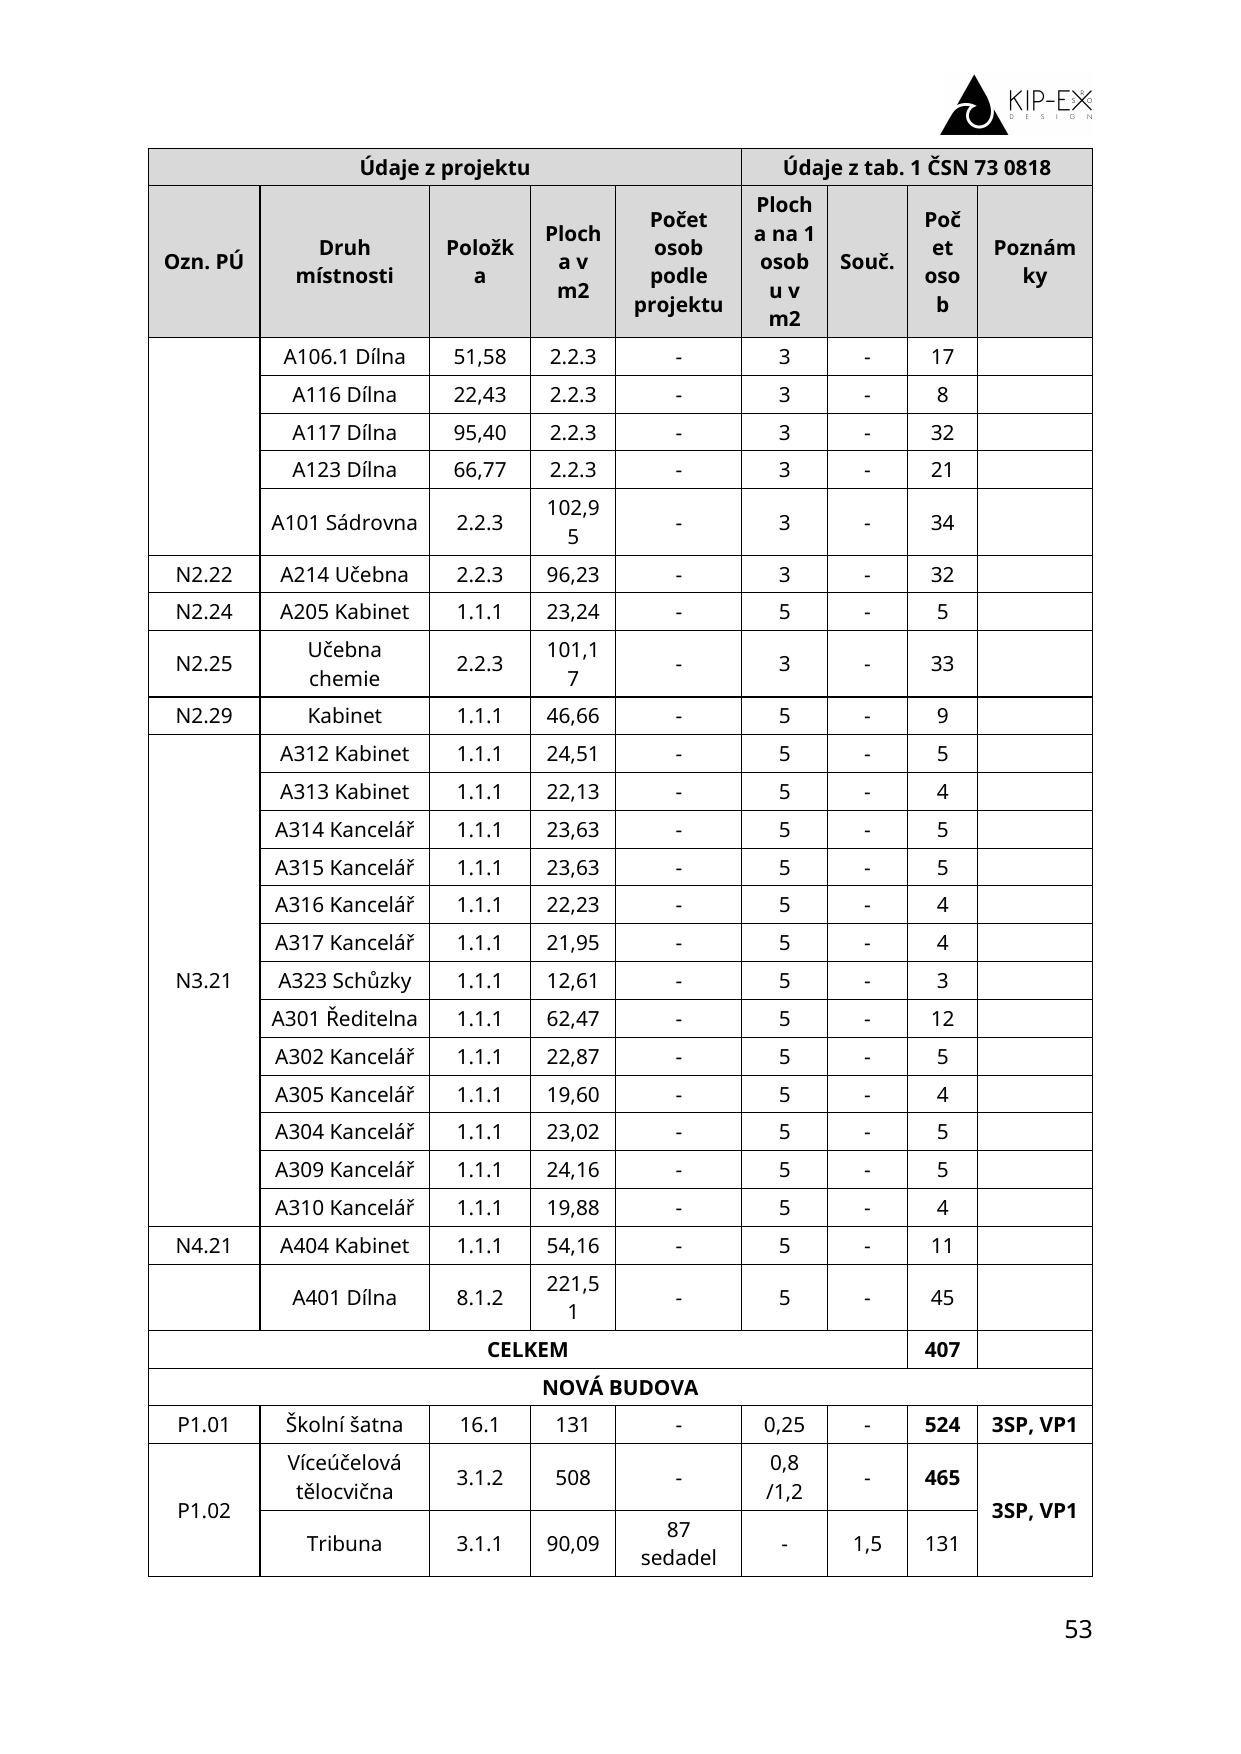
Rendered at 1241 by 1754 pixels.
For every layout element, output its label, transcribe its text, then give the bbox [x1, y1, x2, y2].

table_cell A302 Kancelář [261, 1038, 429, 1074]
table_cell - [616, 1076, 741, 1112]
table_cell CELKEM [149, 1331, 907, 1368]
table_cell 2.2.3 [531, 376, 615, 413]
table_cell [978, 1000, 1092, 1037]
table_cell 8.1.2 [430, 1265, 530, 1330]
table_cell - [828, 376, 907, 413]
table_cell - [616, 1113, 741, 1150]
table_cell 131 [531, 1406, 615, 1443]
table_cell 21 [908, 451, 977, 488]
table_cell 1.1.1 [430, 886, 530, 923]
table_cell 524 [908, 1406, 977, 1443]
table_cell 2.2.3 [430, 489, 530, 554]
table_cell 17 [908, 338, 977, 375]
table_cell [978, 1151, 1092, 1188]
table_cell 16.1 [430, 1406, 530, 1443]
table_cell [978, 962, 1092, 999]
table_cell 3SP, VP1 [978, 1406, 1092, 1443]
table_cell 5 [908, 1038, 977, 1074]
table_cell - [828, 924, 907, 961]
table_cell 5 [742, 1189, 827, 1226]
table_cell - [616, 962, 741, 999]
table_cell A304 Kancelář [261, 1113, 429, 1150]
table_cell - [616, 593, 741, 630]
table_cell A101 Sádrovna [261, 489, 429, 554]
table_cell 101,17 [531, 631, 615, 696]
table_cell [978, 414, 1092, 450]
table_cell - [828, 489, 907, 554]
table_header Údaje z tab. 1 ČSN 73 0818 [742, 149, 1092, 185]
table_cell A116 Dílna [261, 376, 429, 413]
table_cell 5 [742, 1265, 827, 1330]
table_cell A404 Kabinet [261, 1227, 429, 1263]
table_cell 5 [742, 1000, 827, 1037]
table_cell 5 [742, 698, 827, 734]
table_cell - [616, 1151, 741, 1188]
table_cell 4 [908, 1189, 977, 1226]
table_cell 1.1.1 [430, 1038, 530, 1074]
table_cell 1.1.1 [430, 1113, 530, 1150]
table_cell [978, 593, 1092, 630]
table_cell 24,51 [531, 735, 615, 772]
table_cell Tribuna [261, 1511, 429, 1576]
table_cell 51,58 [430, 338, 530, 375]
table_cell 102,95 [531, 489, 615, 554]
table_cell A315 Kancelář [261, 849, 429, 885]
table_cell - [828, 593, 907, 630]
table_cell 5 [908, 1151, 977, 1188]
table_cell 221,51 [531, 1265, 615, 1330]
table_cell [978, 1227, 1092, 1263]
table_cell NOVÁ BUDOVA [149, 1369, 1092, 1405]
table_cell [978, 451, 1092, 488]
table_cell - [828, 1076, 907, 1112]
table_cell Ozn. PÚ [149, 186, 259, 337]
table_cell 1.1.1 [430, 773, 530, 810]
table_cell 23,02 [531, 1113, 615, 1150]
table_cell 3.1.2 [430, 1444, 530, 1509]
table_cell - [616, 414, 741, 450]
table_cell Poznámky [978, 186, 1092, 337]
table_cell - [828, 451, 907, 488]
table_cell 407 [908, 1331, 977, 1368]
table_cell 32 [908, 414, 977, 450]
table_cell Druh místnosti [261, 186, 429, 337]
table_cell - [616, 631, 741, 696]
table_cell 1,5 [828, 1511, 907, 1576]
table_cell [978, 376, 1092, 413]
table_cell - [828, 849, 907, 885]
table_cell 5 [742, 593, 827, 630]
picture [939, 73, 1093, 136]
table_cell 66,77 [430, 451, 530, 488]
table_cell - [828, 773, 907, 810]
table_cell 19,60 [531, 1076, 615, 1112]
table_cell A123 Dílna [261, 451, 429, 488]
table_cell 3 [742, 451, 827, 488]
table_cell Počet osob podle projektu [616, 186, 741, 337]
table_cell [978, 735, 1092, 772]
table_cell 1.1.1 [430, 811, 530, 848]
table_cell 87 sedadel [616, 1511, 741, 1576]
table_cell 2.2.3 [531, 414, 615, 450]
table_cell 5 [908, 735, 977, 772]
table_cell 3 [742, 631, 827, 696]
table_cell 32 [908, 556, 977, 592]
table_cell 4 [908, 924, 977, 961]
table_cell 3 [742, 414, 827, 450]
table_cell 5 [742, 773, 827, 810]
table_cell - [616, 1406, 741, 1443]
table_cell [978, 1189, 1092, 1226]
table_cell 5 [742, 962, 827, 999]
table_cell - [742, 1511, 827, 1576]
table_cell 1.1.1 [430, 1189, 530, 1226]
table_cell A323 Schůzky [261, 962, 429, 999]
table_cell - [616, 1227, 741, 1263]
table_cell Položka [430, 186, 530, 337]
table_cell N2.22 [149, 556, 259, 592]
table_cell N2.25 [149, 631, 259, 696]
table_cell 3 [742, 489, 827, 554]
table_cell 1.1.1 [430, 962, 530, 999]
table_cell 3 [908, 962, 977, 999]
table_cell 5 [908, 811, 977, 848]
table_cell 45 [908, 1265, 977, 1330]
table_cell 5 [742, 1076, 827, 1112]
table_cell - [616, 773, 741, 810]
table_cell 54,16 [531, 1227, 615, 1263]
table_cell - [828, 811, 907, 848]
table_cell 24,16 [531, 1151, 615, 1188]
table_cell [978, 773, 1092, 810]
table_cell N2.29 [149, 698, 259, 734]
table_cell - [828, 1265, 907, 1330]
table_cell - [616, 849, 741, 885]
table_cell - [616, 811, 741, 848]
table_cell - [828, 1406, 907, 1443]
table_cell A316 Kancelář [261, 886, 429, 923]
table_cell 12 [908, 1000, 977, 1037]
table_cell 19,88 [531, 1189, 615, 1226]
table_cell 33 [908, 631, 977, 696]
table_cell 2.2.3 [531, 338, 615, 375]
table_cell - [828, 1038, 907, 1074]
table_cell 1.1.1 [430, 735, 530, 772]
table_cell 5 [742, 1038, 827, 1074]
table_cell [978, 1076, 1092, 1112]
table_cell A106.1 Dílna [261, 338, 429, 375]
table_cell 1.1.1 [430, 698, 530, 734]
table_cell - [828, 1227, 907, 1263]
table_cell 22,87 [531, 1038, 615, 1074]
table_cell [149, 1265, 259, 1330]
table_cell [978, 1038, 1092, 1074]
table_cell A117 Dílna [261, 414, 429, 450]
table_cell 62,47 [531, 1000, 615, 1037]
table_cell 1.1.1 [430, 593, 530, 630]
table_cell 1.1.1 [430, 924, 530, 961]
table_cell - [616, 338, 741, 375]
table_cell 0,8 /1,2 [742, 1444, 827, 1509]
table_cell 9 [908, 698, 977, 734]
table_cell [978, 631, 1092, 696]
table_cell 1.1.1 [430, 849, 530, 885]
table_cell - [616, 1038, 741, 1074]
table_cell - [616, 735, 741, 772]
table_cell - [616, 886, 741, 923]
table_cell Učebna chemie [261, 631, 429, 696]
table_cell - [828, 556, 907, 592]
table_cell A314 Kancelář [261, 811, 429, 848]
table_cell [978, 1113, 1092, 1150]
table_cell A312 Kabinet [261, 735, 429, 772]
table_cell - [616, 1444, 741, 1509]
table_cell 508 [531, 1444, 615, 1509]
table_cell [978, 489, 1092, 554]
table_cell 131 [908, 1511, 977, 1576]
table_cell A205 Kabinet [261, 593, 429, 630]
table_cell 3 [742, 376, 827, 413]
table_cell 0,25 [742, 1406, 827, 1443]
table_cell 5 [742, 849, 827, 885]
table_cell N2.24 [149, 593, 259, 630]
table_cell 1.1.1 [430, 1227, 530, 1263]
table_cell 4 [908, 1076, 977, 1112]
table_cell A309 Kancelář [261, 1151, 429, 1188]
table_cell A401 Dílna [261, 1265, 429, 1330]
table_cell 2.2.3 [531, 451, 615, 488]
table_cell 3SP, VP1 [978, 1444, 1092, 1576]
table_cell 5 [742, 886, 827, 923]
table_cell 22,13 [531, 773, 615, 810]
table_cell 3 [742, 338, 827, 375]
table_cell 11 [908, 1227, 977, 1263]
table_cell Kabinet [261, 698, 429, 734]
table_cell - [616, 1189, 741, 1226]
table_cell - [828, 338, 907, 375]
table_cell [978, 811, 1092, 848]
table_cell 21,95 [531, 924, 615, 961]
table_cell - [616, 924, 741, 961]
table_cell - [616, 1265, 741, 1330]
table_cell 2.2.3 [430, 631, 530, 696]
table_cell 1.1.1 [430, 1151, 530, 1188]
table_cell A310 Kancelář [261, 1189, 429, 1226]
table_cell - [828, 414, 907, 450]
table_cell - [616, 1000, 741, 1037]
table_cell Počet osob [908, 186, 977, 337]
table_cell A313 Kabinet [261, 773, 429, 810]
table_cell Plocha v m2 [531, 186, 615, 337]
table_cell 22,43 [430, 376, 530, 413]
table_cell - [828, 1000, 907, 1037]
table_cell [978, 556, 1092, 592]
table_cell 23,24 [531, 593, 615, 630]
table_cell Plocha na 1 osobu v m2 [742, 186, 827, 337]
table_cell 1.1.1 [430, 1000, 530, 1037]
table_cell 96,23 [531, 556, 615, 592]
table_cell 3.1.1 [430, 1511, 530, 1576]
table_cell 90,09 [531, 1511, 615, 1576]
table_cell 8 [908, 376, 977, 413]
table_cell - [828, 1113, 907, 1150]
table_cell A214 Učebna [261, 556, 429, 592]
table_cell [978, 1265, 1092, 1330]
table_cell 465 [908, 1444, 977, 1509]
table_cell Víceúčelová tělocvična [261, 1444, 429, 1509]
table_cell 23,63 [531, 849, 615, 885]
table_cell - [828, 1189, 907, 1226]
table_cell - [616, 376, 741, 413]
table_cell [978, 886, 1092, 923]
table_cell N4.21 [149, 1227, 259, 1263]
table_cell A317 Kancelář [261, 924, 429, 961]
table_cell 5 [742, 924, 827, 961]
table_cell 46,66 [531, 698, 615, 734]
table_cell - [616, 451, 741, 488]
table_cell - [616, 698, 741, 734]
table_cell [978, 924, 1092, 961]
table_cell 34 [908, 489, 977, 554]
table_cell - [616, 556, 741, 592]
table_cell 2.2.3 [430, 556, 530, 592]
table_cell 95,40 [430, 414, 530, 450]
table_cell N3.21 [149, 735, 259, 1226]
table_cell 5 [742, 1151, 827, 1188]
table_cell 4 [908, 886, 977, 923]
table_cell 12,61 [531, 962, 615, 999]
table_cell 5 [742, 1227, 827, 1263]
table_cell - [828, 1151, 907, 1188]
table_cell - [828, 1444, 907, 1509]
table_cell [978, 849, 1092, 885]
table_cell Souč. [828, 186, 907, 337]
table_header Údaje z projektu [149, 149, 741, 185]
table_cell - [828, 962, 907, 999]
table_cell A301 Ředitelna [261, 1000, 429, 1037]
table_cell - [828, 631, 907, 696]
table_cell - [828, 698, 907, 734]
table_cell - [616, 489, 741, 554]
table_cell 5 [908, 1113, 977, 1150]
table_cell P1.02 [149, 1444, 259, 1576]
table_cell [978, 698, 1092, 734]
table_cell 23,63 [531, 811, 615, 848]
table_cell Školní šatna [261, 1406, 429, 1443]
table_cell [978, 338, 1092, 375]
table_cell 3 [742, 556, 827, 592]
table_cell 4 [908, 773, 977, 810]
table_cell 1.1.1 [430, 1076, 530, 1112]
table_cell 5 [742, 735, 827, 772]
table_cell [978, 1331, 1092, 1368]
table_cell 22,23 [531, 886, 615, 923]
table_cell - [828, 886, 907, 923]
table_cell A305 Kancelář [261, 1076, 429, 1112]
table_cell 5 [908, 593, 977, 630]
table_cell 5 [742, 811, 827, 848]
table_cell P1.01 [149, 1406, 259, 1443]
table_cell - [828, 735, 907, 772]
table_cell 5 [908, 849, 977, 885]
table_cell 5 [742, 1113, 827, 1150]
